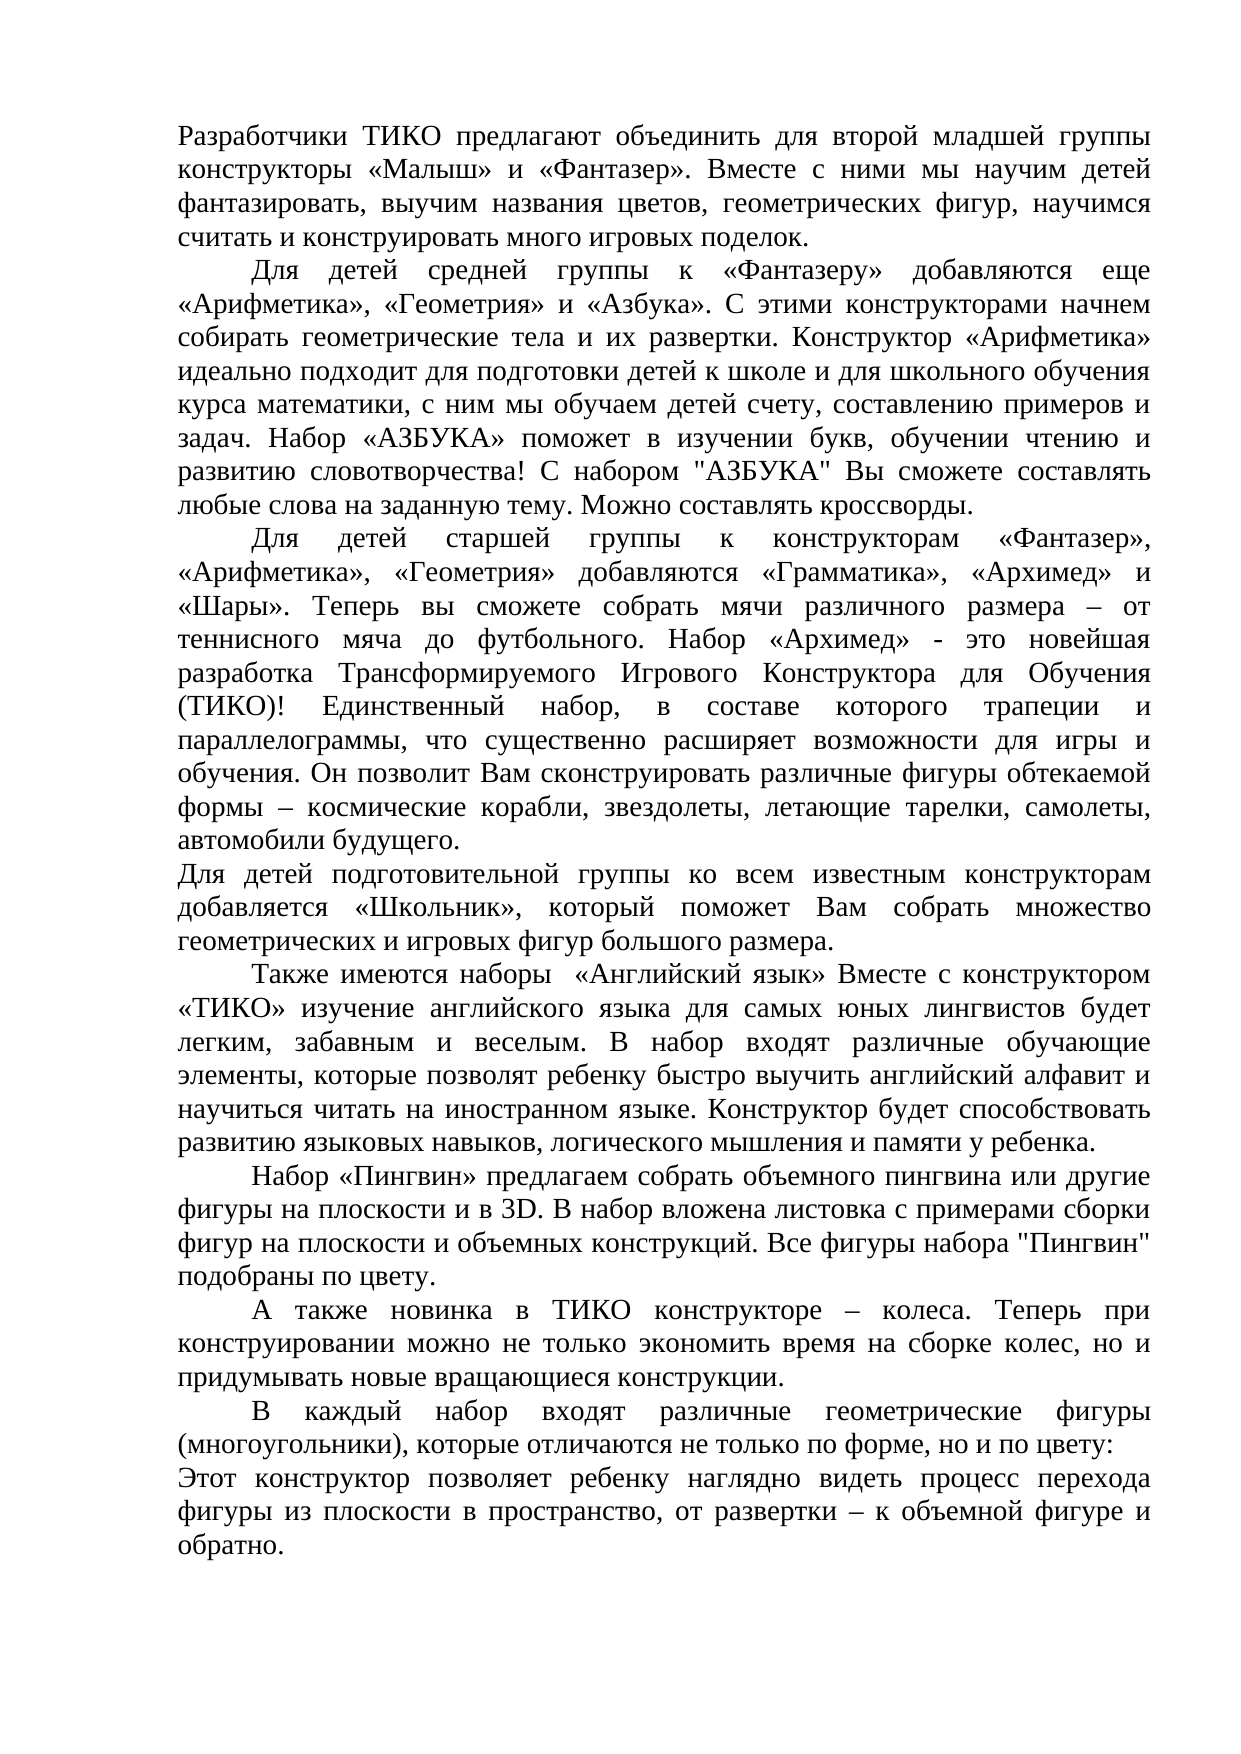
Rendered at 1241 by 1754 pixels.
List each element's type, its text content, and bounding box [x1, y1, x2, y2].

text Для детей средней группы к «Фантазеру» добавляются еще «Арифметика», «Геометрия» и «Азбука». С этими конструкторами начнем собирать геометрические тела и их развертки. Конструктор «Арифметика» идеально подходит для подготовки детей к школе и для школьного обучения курса математики, с ним мы обучаем детей счету, составлению примеров и задач. Набор «АЗБУКА» поможет в изучении букв, обучении чтению и развитию словотворчества! С набором "АЗБУКА" Вы сможете составлять любые слова на заданную тему. Можно составлять кроссворды. [177, 252, 1152, 521]
text Для детей старшей группы к конструкторам «Фантазер», «Арифметика», «Геометрия» добавляются «Грамматика», «Архимед» и «Шары». Теперь вы сможете собрать мячи различного размера – от теннисного мяча до футбольного. Набор «Архимед» - это новейшая разработка Трансформируемого Игрового Конструктора для Обучения (ТИКО)! Единственный набор, в составе которого трапеции и параллелограммы, что существенно расширяет возможности для игры и обучения. Он позволит Вам сконструировать различные фигуры обтекаемой формы – космические корабли, звездолеты, летающие тарелки, самолеты, автомобили будущего. [177, 521, 1152, 856]
text Также имеются наборы «Английский язык» Вместе с конструктором «ТИКО» изучение английского языка для самых юных лингвистов будет легким, забавным и веселым. В набор входят различные обучающие элементы, которые позволят ребенку быстро выучить английский алфавит и научиться читать на иностранном языке. Конструктор будет способствовать развитию языковых навыков, логического мышления и памяти у ребенка. [177, 957, 1152, 1158]
text В каждый набор входят различные геометрические фигуры (многоугольники), которые отличаются не только по форме, но и по цвету: [177, 1393, 1152, 1460]
text Разработчики ТИКО предлагают объединить для второй младшей группы конструкторы «Малыш» и «Фантазер». Вместе с ними мы научим детей фантазировать, выучим названия цветов, геометрических фигур, научимся считать и конструировать много игровых поделок. [177, 118, 1152, 252]
text Для детей подготовительной группы ко всем известным конструкторам добавляется «Школьник», который поможет Вам собрать множество геометрических и игровых фигур большого размера. [177, 856, 1152, 957]
text Набор «Пингвин» предлагаем собрать объемного пингвина или другие фигуры на плоскости и в 3D. В набор вложена листовка с примерами сборки фигур на плоскости и объемных конструкций. Все фигуры набора "Пингвин" подобраны по цвету. [177, 1158, 1152, 1292]
text Этот конструктор позволяет ребенку наглядно видеть процесс перехода фигуры из плоскости в пространство, от развертки – к объемной фигуре и обратно. [177, 1460, 1152, 1560]
text А также новинка в ТИКО конструкторе – колеса. Теперь при конструировании можно не только экономить время на сборке колес, но и придумывать новые вращающиеся конструкции. [177, 1292, 1152, 1393]
